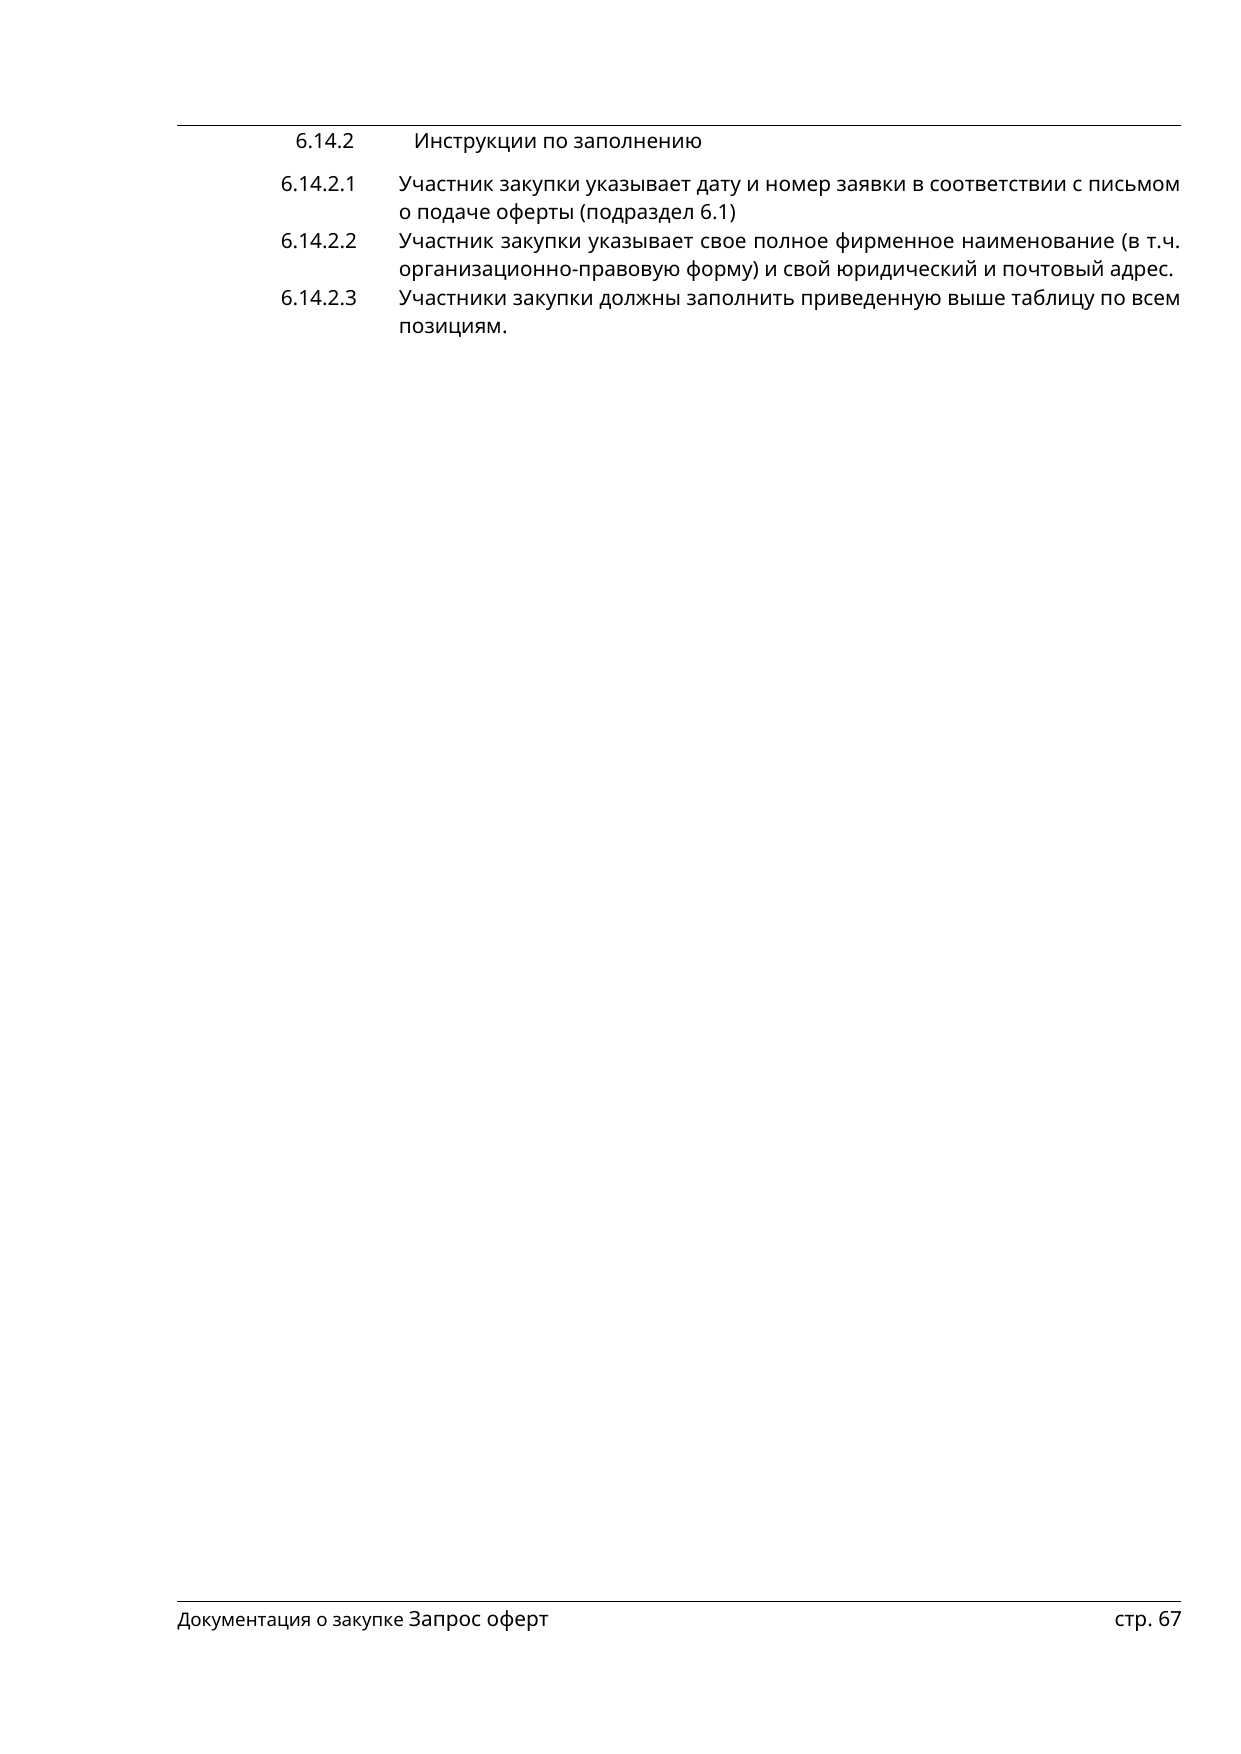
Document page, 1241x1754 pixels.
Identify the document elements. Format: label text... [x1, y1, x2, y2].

list Инструкции по заполнению [295, 126, 1181, 155]
list Участники закупки должны заполнить приведенную выше таблицу по всем позициям. [281, 283, 1181, 339]
list Участник закупки указывает свое полное фирменное наименование (в т.ч. организационно-правовую форму) и свой юридический и почтовый адрес. [281, 226, 1181, 283]
list Участник закупки указывает дату и номер заявки в соответствии с письмом о подаче оферты (подраздел 6.1) [281, 169, 1181, 226]
